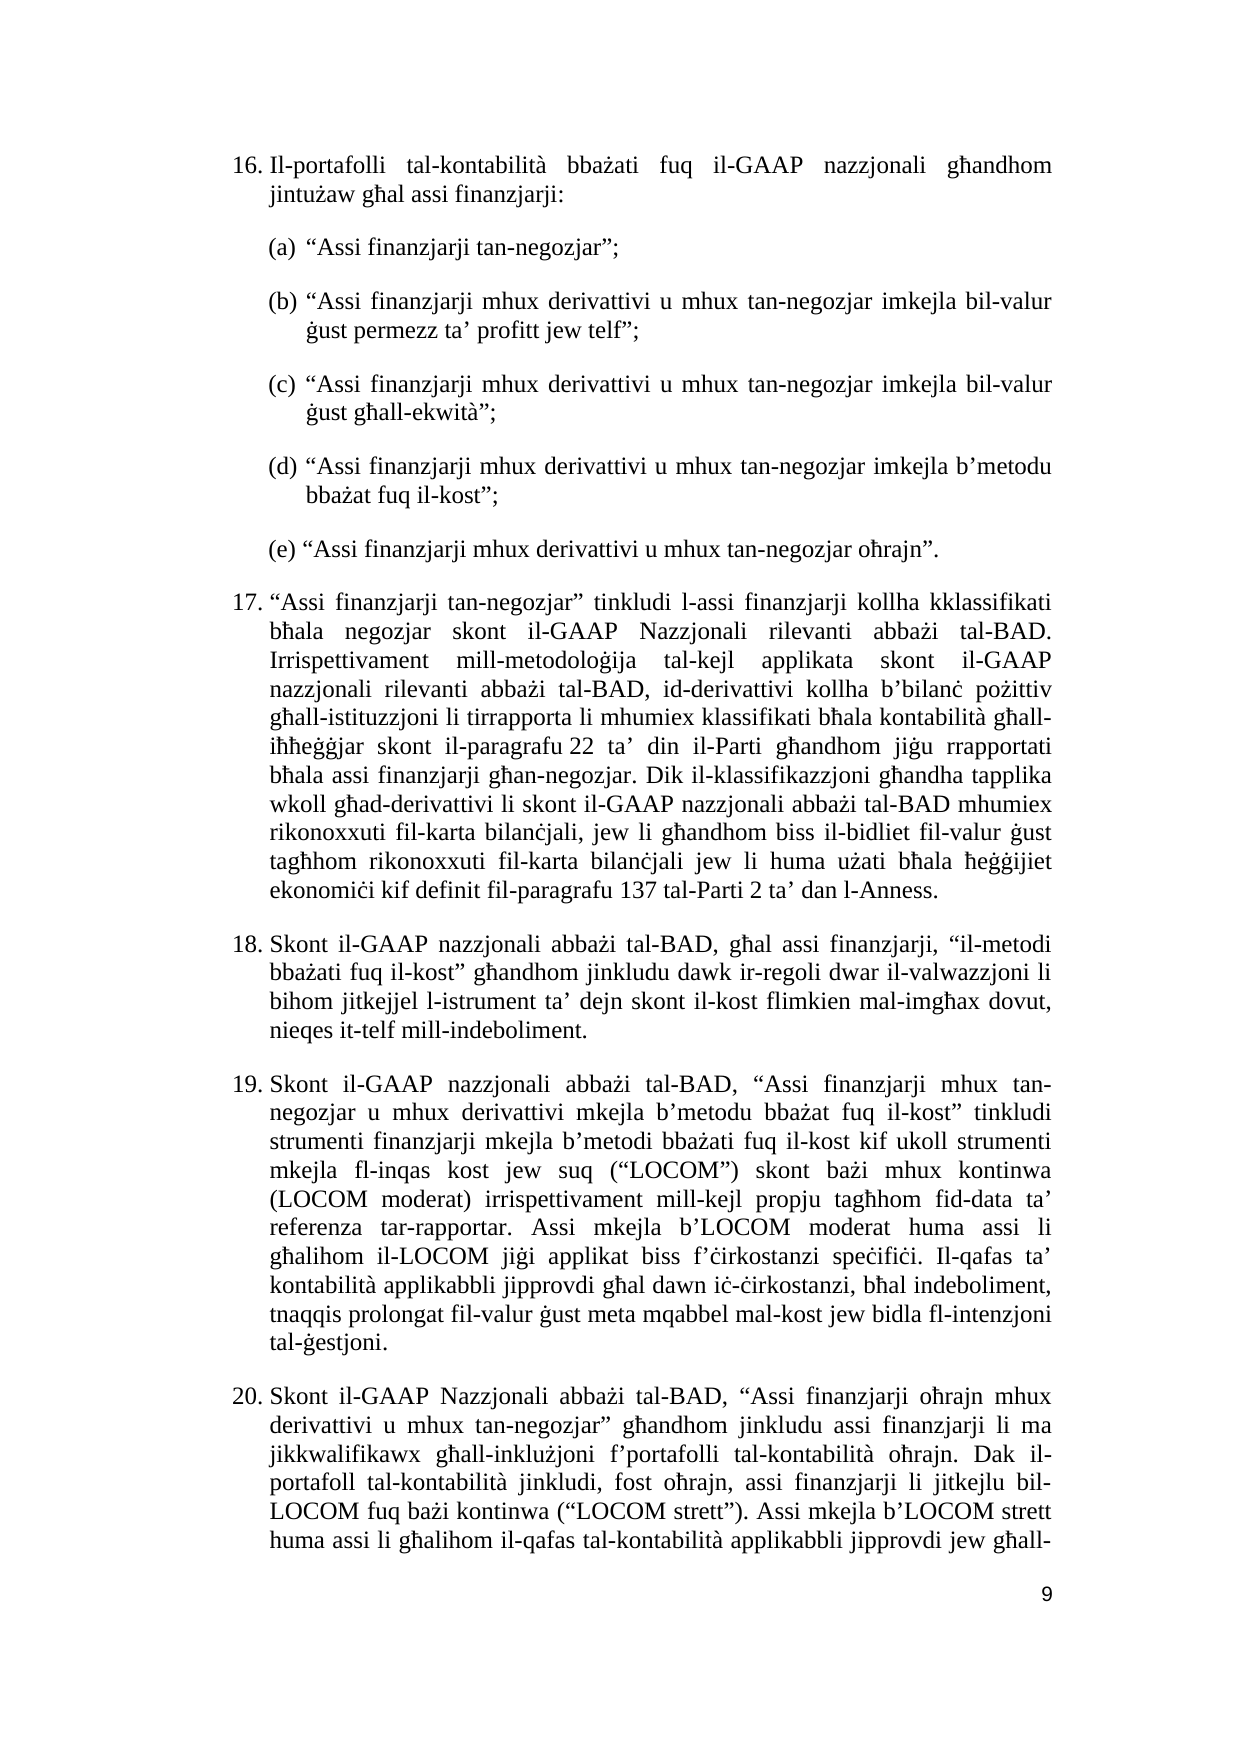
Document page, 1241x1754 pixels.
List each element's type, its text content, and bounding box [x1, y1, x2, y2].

text Il-portafolli tal-kontabilità bbażati fuq il-GAAP nazzjonali għandhom jintużaw għal assi finanzjarji: [232, 150, 1053, 207]
list (c) “Assi finanzjarji mhux derivattivi u mhux tan-negozjar imkejla bil-valur ġust għall-ekwità”; [268, 369, 1053, 426]
list “Assi finanzjarji mhux derivattivi u mhux tan-negozjar imkejla bil-valur ġust permezz ta’ profitt jew telf”; [268, 286, 1053, 344]
text Skont il-GAAP nazzjonali abbażi tal-BAD, “Assi finanzjarji mhux tan-negozjar u mhux derivattivi mkejla b’metodu bbażat fuq il-kost” tinkludi strumenti finanzjarji mkejla b’metodi bbażati fuq il-kost kif ukoll strumenti mkejla fl-inqas kost jew suq (“LOCOM”) skont bażi mhux kontinwa (LOCOM moderat) irrispettivament mill-kejl propju tagħhom fid-data ta’ referenza tar-rapportar. Assi mkejla b’LOCOM moderat huma assi li għalihom il-LOCOM jiġi applikat biss f’ċirkostanzi speċifiċi. Il-qafas ta’ kontabilità applikabbli jipprovdi għal dawn iċ-ċirkostanzi, bħal indeboliment, tnaqqis prolongat fil-valur ġust meta mqabbel mal-kost jew bidla fl-intenzjoni tal-ġestjoni. [232, 1069, 1053, 1356]
text Skont il-GAAP nazzjonali abbażi tal-BAD, għal assi finanzjarji, “il-metodi bbażati fuq il-kost” għandhom jinkludu dawk ir-regoli dwar il-valwazzjoni li bihom jitkejjel l-istrument ta’ dejn skont il-kost flimkien mal-imgħax dovut, nieqes it-telf mill-indeboliment. [232, 929, 1053, 1044]
text “Assi finanzjarji tan-negozjar” tinkludi l-assi finanzjarji kollha kklassifikati bħala negozjar skont il-GAAP Nazzjonali rilevanti abbażi tal-BAD. Irrispettivament mill-metodoloġija tal-kejl applikata skont il-GAAP nazzjonali rilevanti abbażi tal-BAD, id-derivattivi kollha b’bilanċ pożittiv għall-istituzzjoni li tirrapporta li mhumiex klassifikati bħala kontabilità għall-iħħeġġjar skont il-paragrafu 22 ta’ din il-Parti għandhom jiġu rrapportati bħala assi finanzjarji għan-negozjar. Dik il-klassifikazzjoni għandha tapplika wkoll għad-derivattivi li skont il-GAAP nazzjonali abbażi tal-BAD mhumiex rikonoxxuti fil-karta bilanċjali, jew li għandhom biss il-bidliet fil-valur ġust tagħhom rikonoxxuti fil-karta bilanċjali jew li huma użati bħala ħeġġijiet ekonomiċi kif definit fil-paragrafu 137 tal-Parti 2 ta’ dan l-Anness. [232, 587, 1053, 904]
list (d) “Assi finanzjarji mhux derivattivi u mhux tan-negozjar imkejla b’metodu bbażat fuq il-kost”; [268, 451, 1053, 509]
list “Assi finanzjarji tan-negozjar”; [268, 232, 1053, 261]
list (e) “Assi finanzjarji mhux derivattivi u mhux tan-negozjar oħrajn”. [268, 534, 1053, 562]
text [232, 1381, 1053, 1554]
